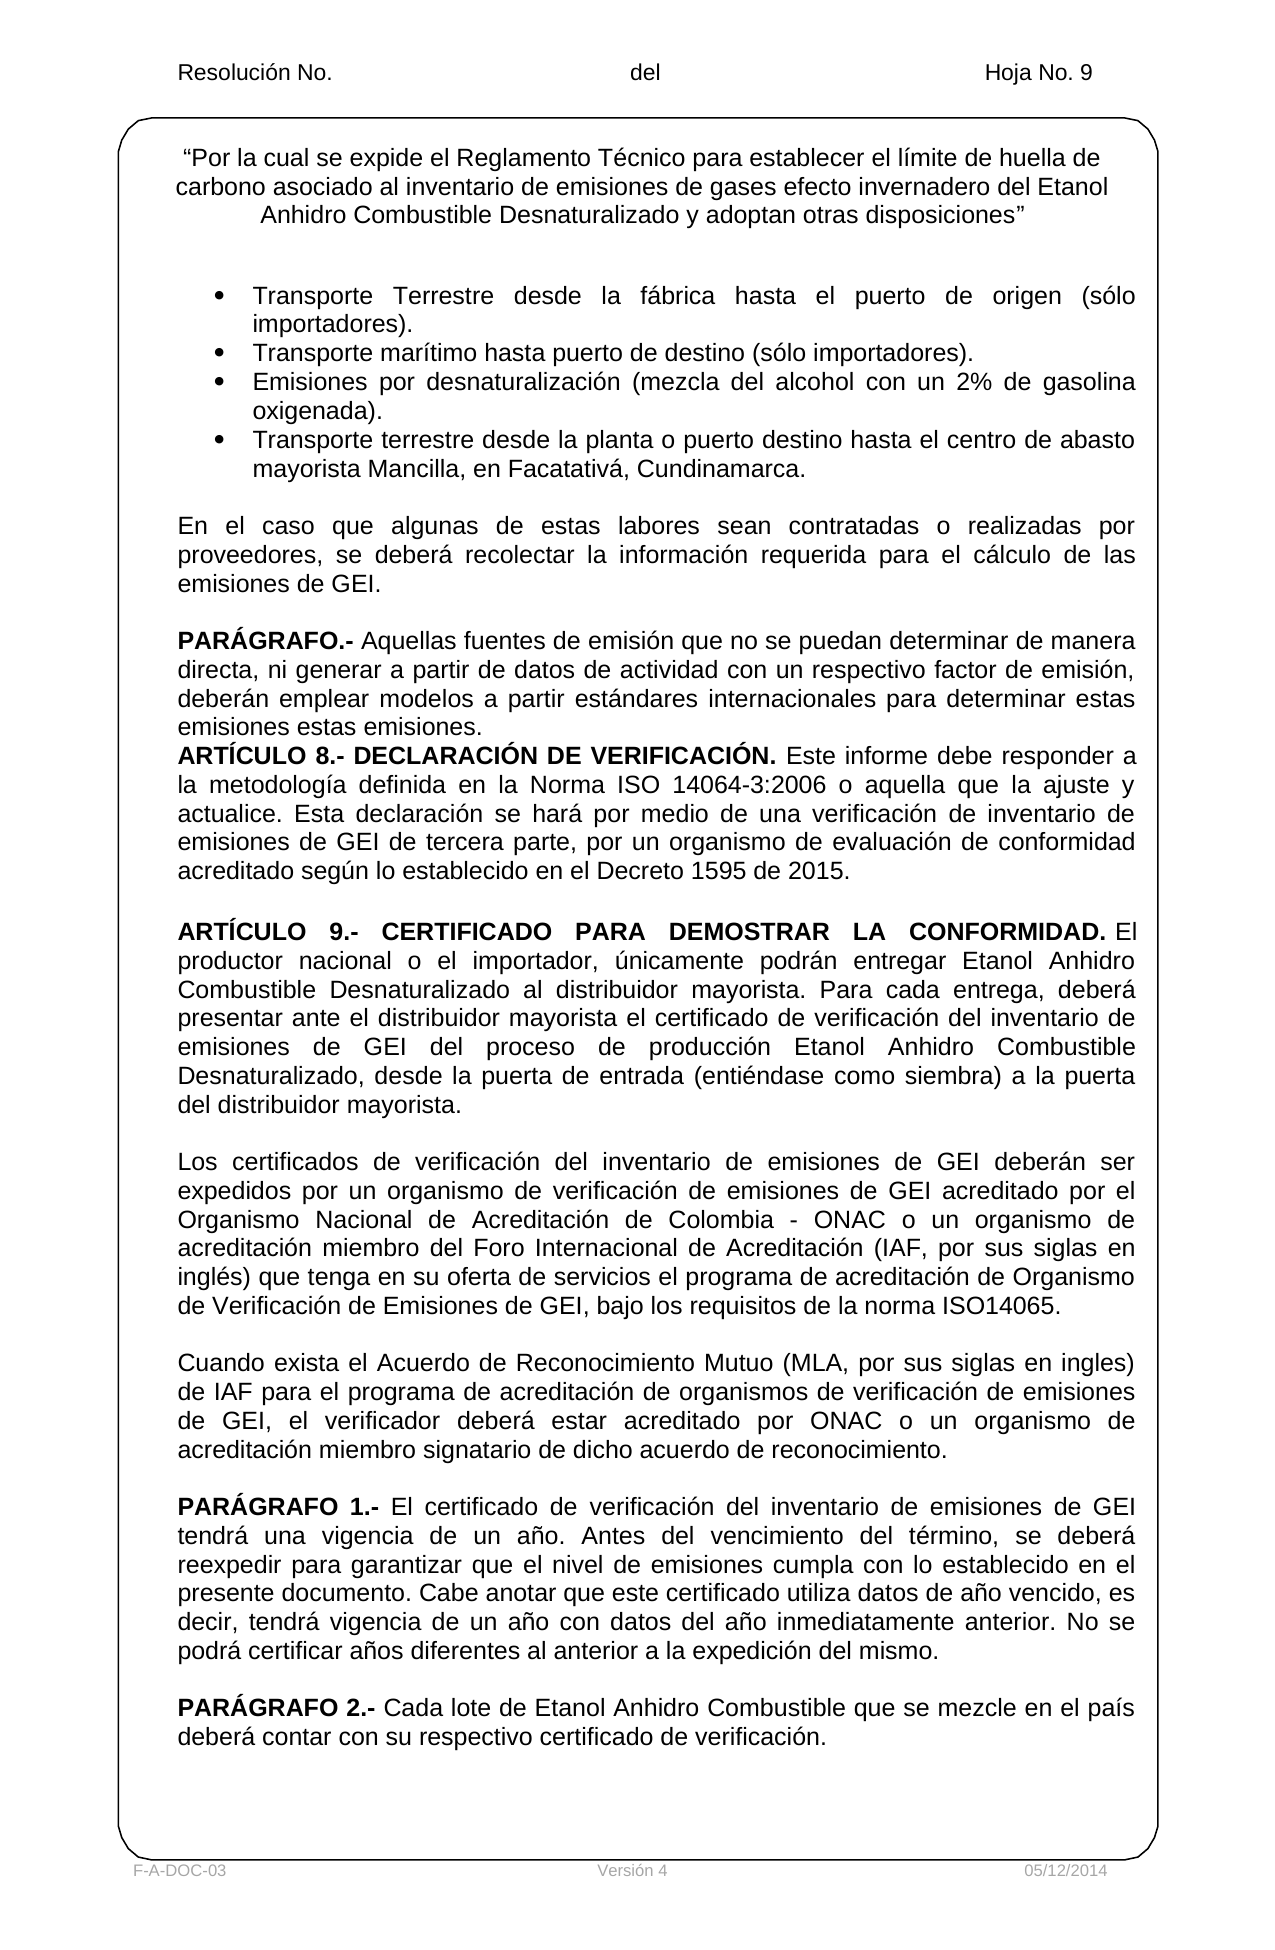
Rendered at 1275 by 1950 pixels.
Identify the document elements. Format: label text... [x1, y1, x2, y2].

text PARÁGRAFO 1.- El certificado de verificación del inventario de emisiones de GEI tendrá una vigencia de un año. Antes del vencimiento del término, se deberá reexpedir para garantizar que el nivel de emisiones cumpla con lo establecido en el presente documento. Cabe anotar que este certificado utiliza datos de año vencido, es decir, tendrá vigencia de un año con datos del año inmediatamente anterior. No se podrá certificar años diferentes al anterior a la expedición del mismo. [177, 1492, 1137, 1665]
text En el caso que algunas de estas labores sean contratadas o realizadas por proveedores, se deberá recolectar la información requerida para el cálculo de las emisiones de GEI. [177, 511, 1137, 597]
text ARTÍCULO 9.- CERTIFICADO PARA DEMOSTRAR LA CONFORMIDAD. El productor nacional o el importador, únicamente podrán entregar Etanol Anhidro Combustible Desnaturalizado al distribuidor mayorista. Para cada entrega, deberá presentar ante el distribuidor mayorista el certificado de verificación del inventario de emisiones de GEI del proceso de producción Etanol Anhidro Combustible Desnaturalizado, desde la puerta de entrada (entiéndase como siembra) a la puerta del distribuidor mayorista. [177, 913, 1137, 1118]
text ARTÍCULO 8.- DECLARACIÓN DE VERIFICACIÓN. Este informe debe responder a la metodología definida en la Norma ISO 14064-3:2006 o aquella que la ajuste y actualice. Esta declaración se hará por medio de una verificación de inventario de emisiones de GEI de tercera parte, por un organismo de evaluación de conformidad acreditado según lo establecido en el Decreto 1595 de 2015. [177, 741, 1137, 885]
list Transporte terrestre desde la planta o puerto destino hasta el centro de abasto mayorista Mancilla, en Facatativá, Cundinamarca. [215, 425, 1137, 482]
text PARÁGRAFO.- Aquellas fuentes de emisión que no se puedan determinar de manera directa, ni generar a partir de datos de actividad con un respectivo factor de emisión, deberán emplear modelos a partir estándares internacionales para determinar estas emisiones estas emisiones. [177, 626, 1137, 741]
text PARÁGRAFO 2.- Cada lote de Etanol Anhidro Combustible que se mezcle en el país deberá contar con su respectivo certificado de verificación. [177, 1693, 1137, 1751]
text Los certificados de verificación del inventario de emisiones de GEI deberán ser expedidos por un organismo de verificación de emisiones de GEI acreditado por el Organismo Nacional de Acreditación de Colombia - ONAC o un organismo de acreditación miembro del Foro Internacional de Acreditación (IAF, por sus siglas en inglés) que tenga en su oferta de servicios el programa de acreditación de Organismo de Verificación de Emisiones de GEI, bajo los requisitos de la norma ISO14065. [177, 1147, 1137, 1320]
list Transporte marítimo hasta puerto de destino (sólo importadores). [215, 338, 1137, 367]
text Cuando exista el Acuerdo de Reconocimiento Mutuo (MLA, por sus siglas en ingles) de IAF para el programa de acreditación de organismos de verificación de emisiones de GEI, el verificador deberá estar acreditado por ONAC o un organismo de acreditación miembro signatario de dicho acuerdo de reconocimiento. [177, 1348, 1137, 1463]
list Emisiones por desnaturalización (mezcla del alcohol con un 2% de gasolina oxigenada). [215, 367, 1137, 425]
list Transporte Terrestre desde la fábrica hasta el puerto de origen (sólo importadores). [215, 281, 1137, 338]
